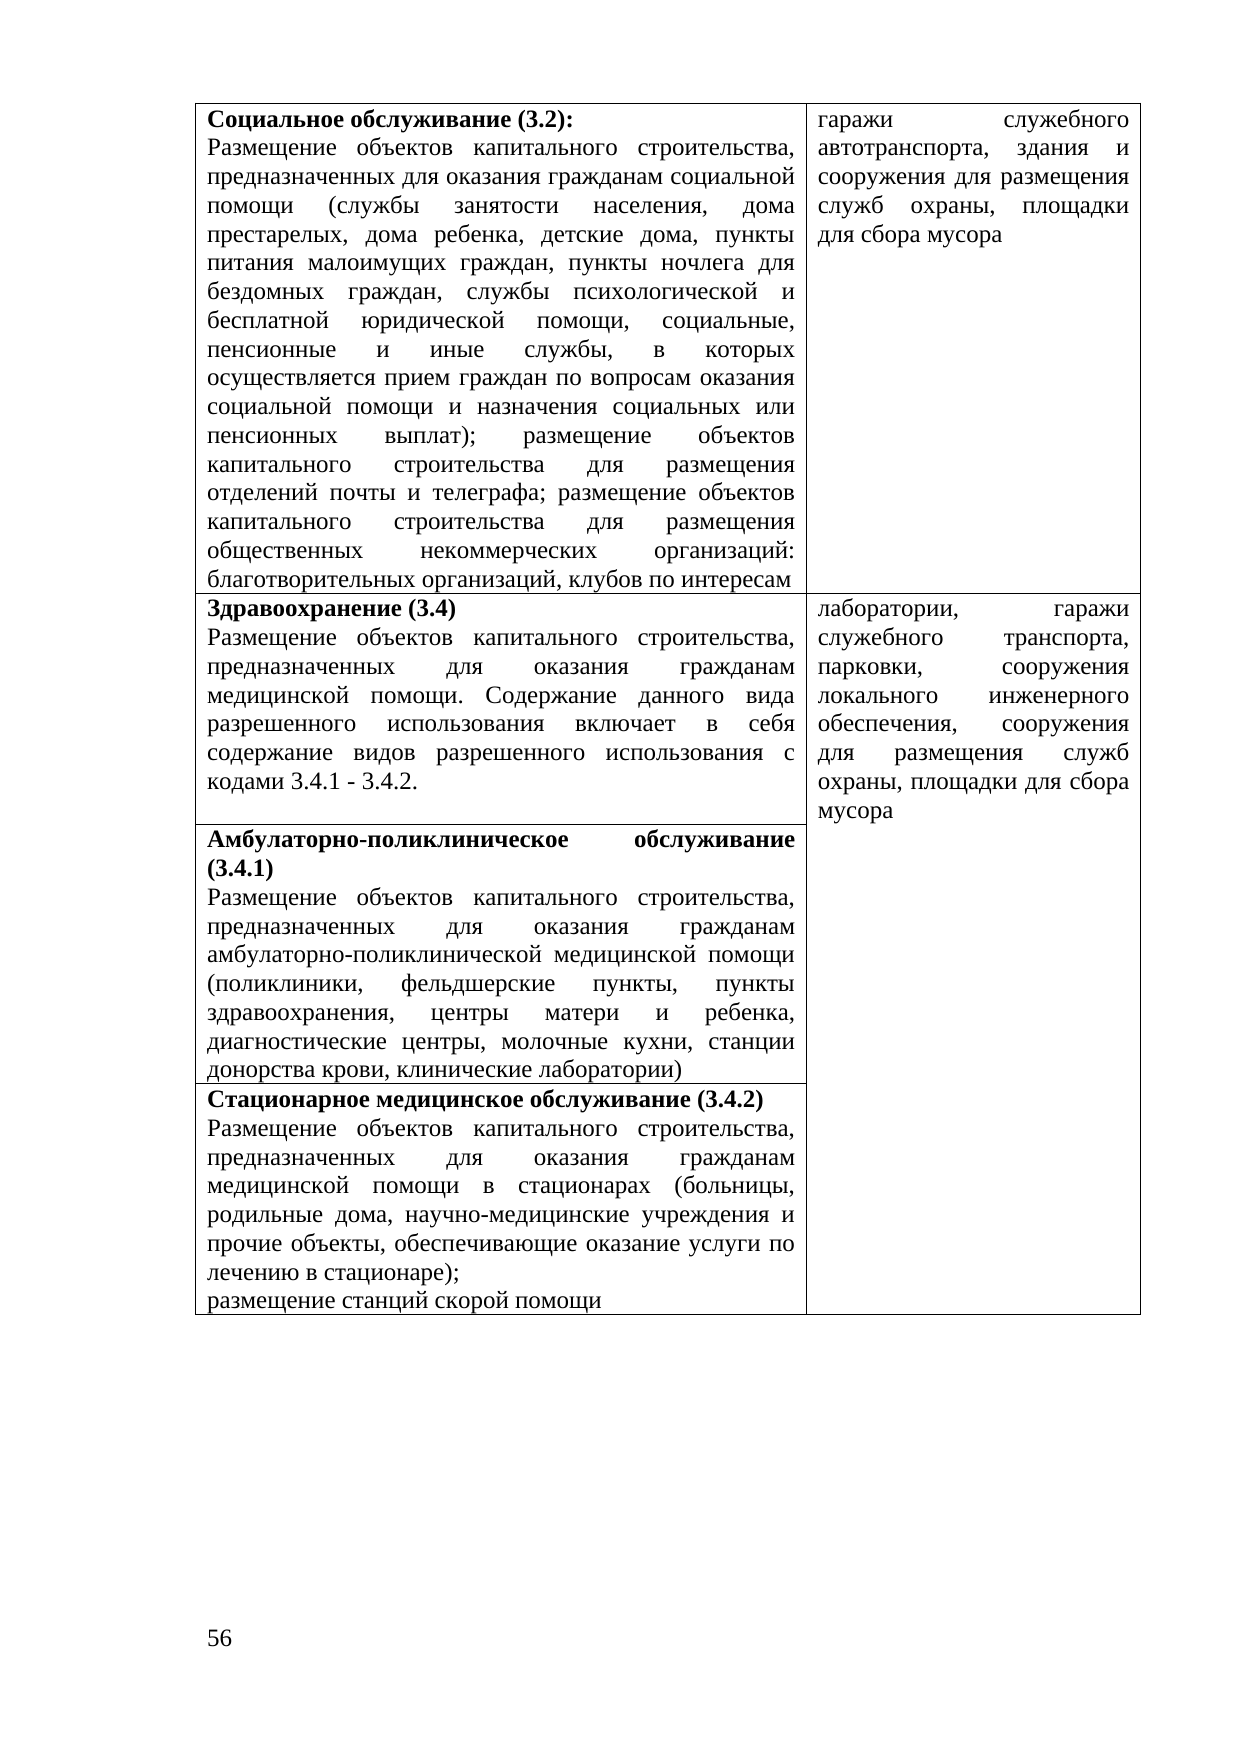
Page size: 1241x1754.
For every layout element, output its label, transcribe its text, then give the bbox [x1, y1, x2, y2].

table_cell Здравоохранение (3.4) Размещение объектов капитального строительства, предназначенных для оказания гражданам медицинской помощи. Содержание данного вида разрешенного использования включает в себя содержание видов разрешенного использования с кодами 3.4.1 - 3.4.2. [196, 594, 806, 823]
table_cell гаражи служебного автотранспорта, здания и сооружения для размещения служб охраны, площадки для сбора мусора [807, 104, 1140, 592]
table_cell лаборатории, гаражи служебного транспорта, парковки, сооружения локального инженерного обеспечения, сооружения для размещения служб охраны, площадки для сбора мусора [807, 594, 1140, 1314]
table_cell Амбулаторно-поликлиническое обслуживание (3.4.1) Размещение объектов капитального строительства, предназначенных для оказания гражданам амбулаторно-поликлинической медицинской помощи (поликлиники, фельдшерские пункты, пункты здравоохранения, центры матери и ребенка, диагностические центры, молочные кухни, станции донорства крови, клинические лаборатории) [196, 825, 806, 1083]
table_cell Стационарное медицинское обслуживание (3.4.2) Размещение объектов капитального строительства, предназначенных для оказания гражданам медицинской помощи в стационарах (больницы, родильные дома, научно-медицинские учреждения и прочие объекты, обеспечивающие оказание услуги по лечению в стационаре); размещение станций скорой помощи [196, 1084, 806, 1314]
table_cell Социальное обслуживание (3.2): Размещение объектов капитального строительства, предназначенных для оказания гражданам социальной помощи (службы занятости населения, дома престарелых, дома ребенка, детские дома, пункты питания малоимущих граждан, пункты ночлега для бездомных граждан, службы психологической и бесплатной юридической помощи, социальные, пенсионные и иные службы, в которых осуществляется прием граждан по вопросам оказания социальной помощи и назначения социальных или пенсионных выплат); размещение объектов капитального строительства для размещения отделений почты и телеграфа; размещение объектов капитального строительства для размещения общественных некоммерческих организаций: благотворительных организаций, клубов по интересам [196, 104, 806, 592]
